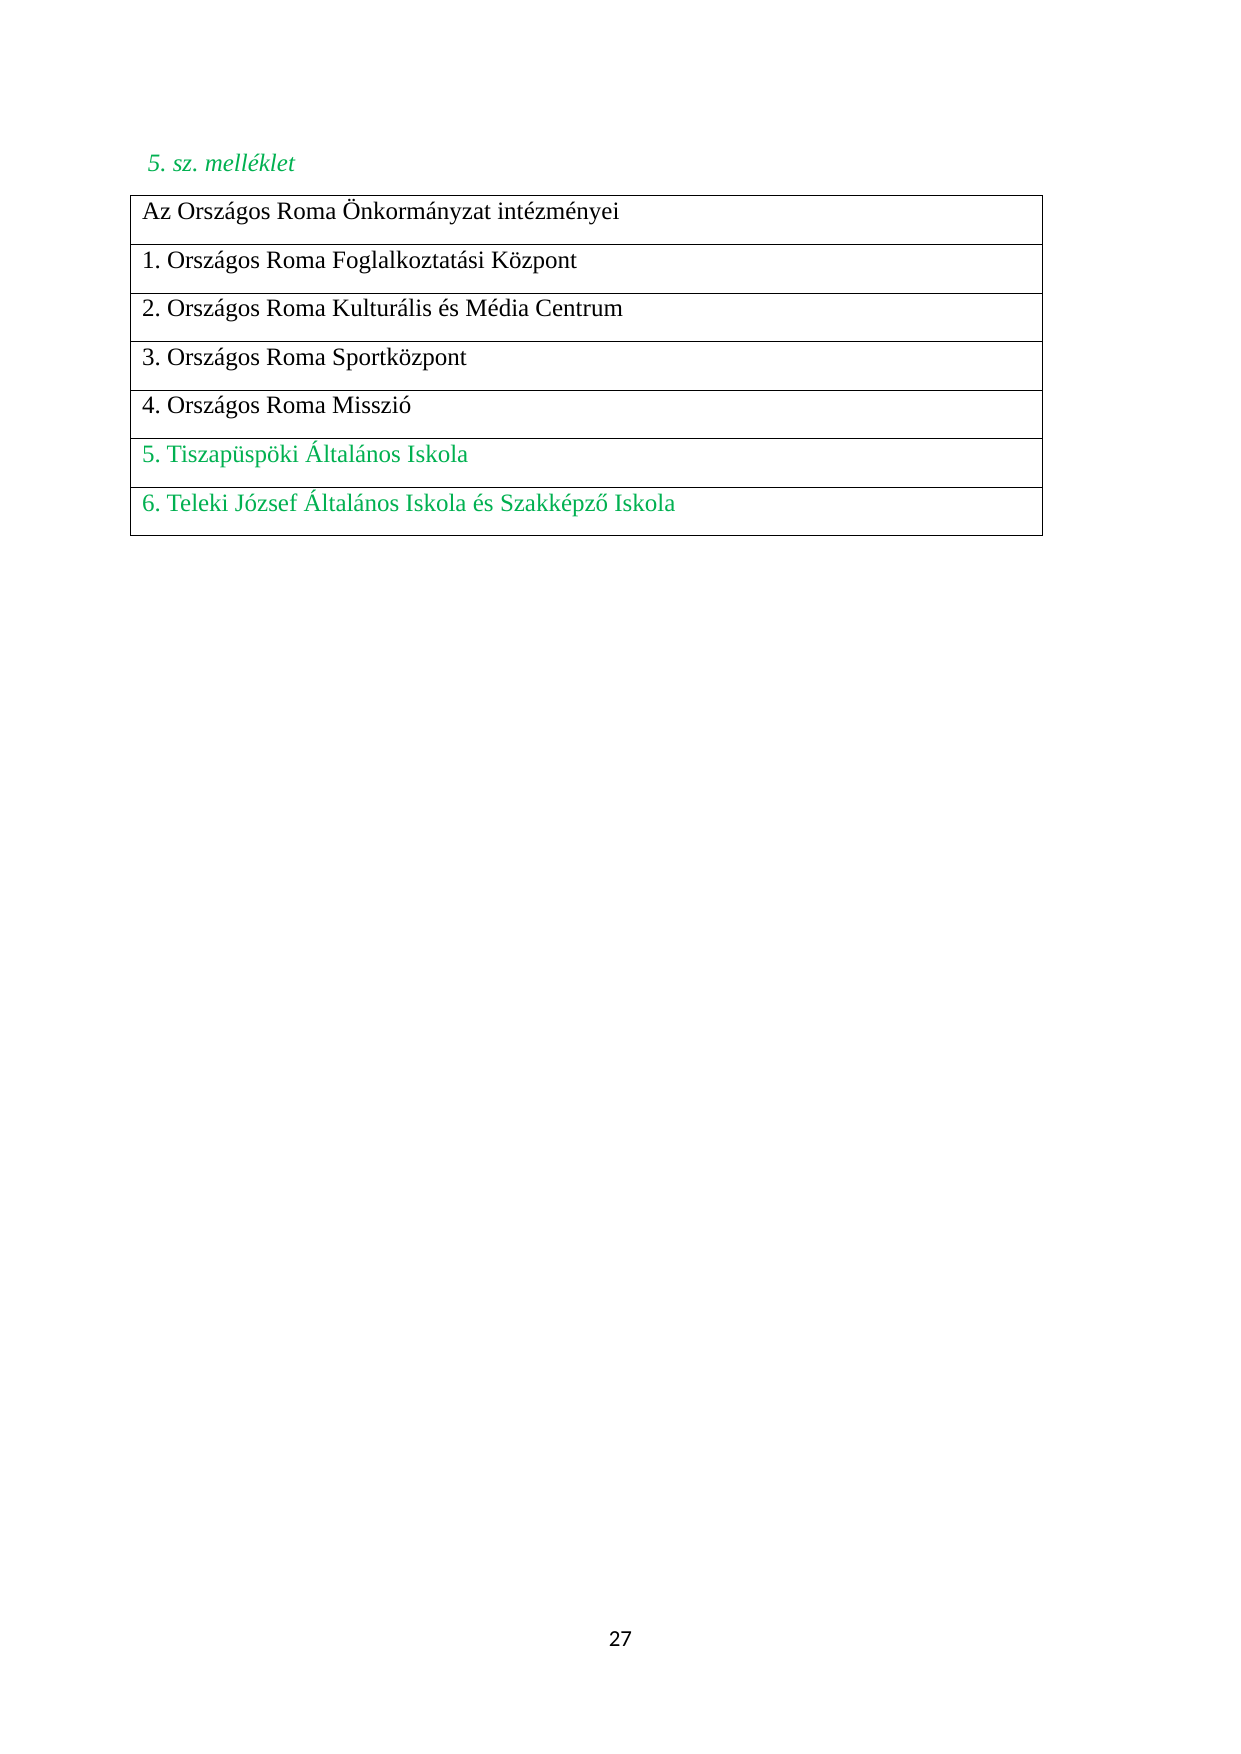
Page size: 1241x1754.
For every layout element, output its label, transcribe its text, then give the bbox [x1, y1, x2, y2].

table_cell 5. Tiszapüspöki Általános Iskola [131, 439, 1042, 487]
table_cell 1. Országos Roma Foglalkoztatási Központ [131, 245, 1042, 292]
table_cell 4. Országos Roma Misszió [131, 391, 1042, 438]
text 5. sz. melléklet [148, 148, 1093, 176]
table_cell 3. Országos Roma Sportközpont [131, 342, 1042, 389]
table_cell 6. Teleki József Általános Iskola és Szakképző Iskola [131, 488, 1042, 535]
table_cell 2. Országos Roma Kulturális és Média Centrum [131, 294, 1042, 341]
table_header Az Országos Roma Önkormányzat intézményei [131, 196, 1042, 244]
